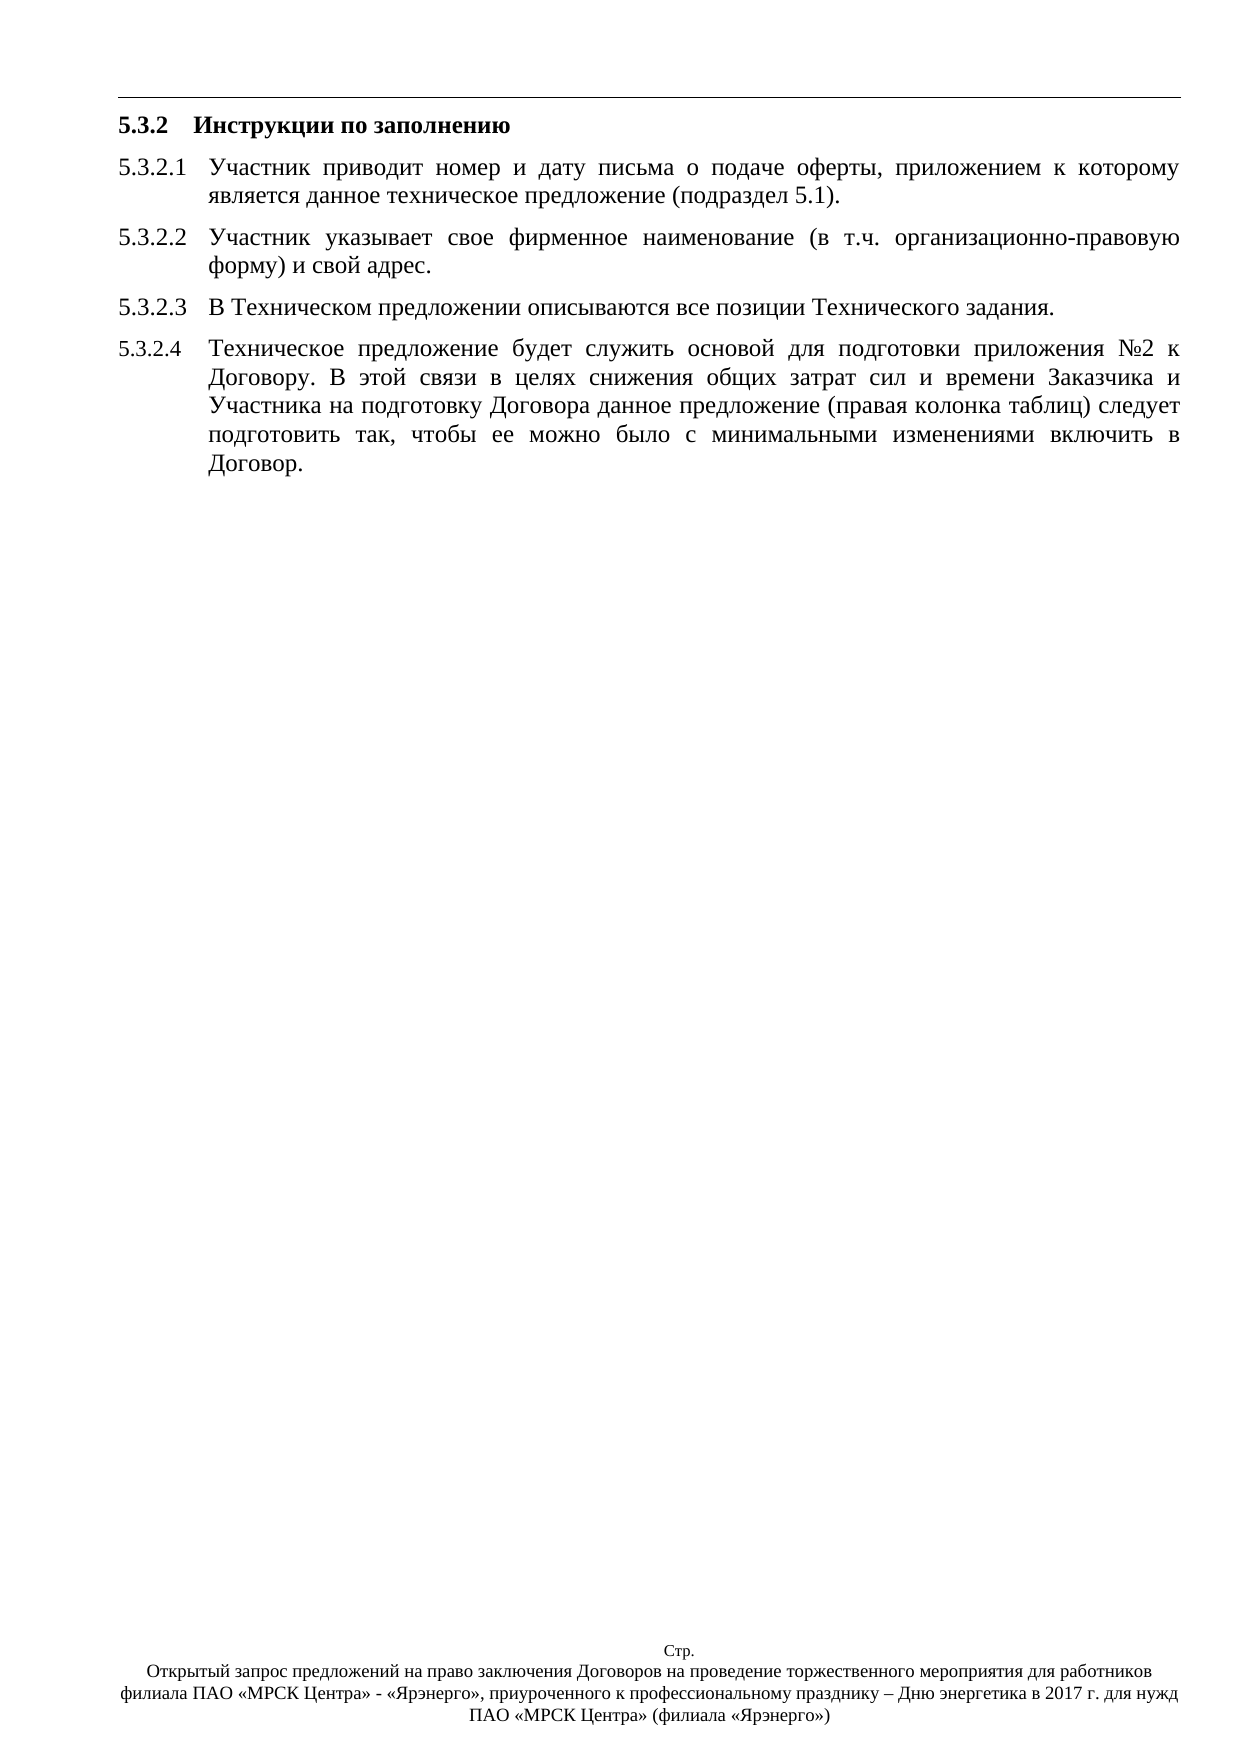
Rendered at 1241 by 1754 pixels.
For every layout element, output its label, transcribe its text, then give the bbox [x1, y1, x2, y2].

subtitle Инструкции по заполнению [118, 111, 1181, 139]
list Участник указывает свое фирменное наименование (в т.ч. организационно-правовую форму) и свой адрес. [118, 222, 1181, 279]
list В Техническом предложении описываются все позиции Технического задания. [118, 292, 1181, 321]
list Техническое предложение будет служить основой для подготовки приложения №2 к Договору. В этой связи в целях снижения общих затрат сил и времени Заказчика и Участника на подготовку Договора данное предложение (правая колонка таблиц) следует подготовить так, чтобы ее можно было с минимальными изменениями включить в Договор. [118, 333, 1181, 477]
list Участник приводит номер и дату письма о подаче оферты, приложением к которому является данное техническое предложение (подраздел 5.1). [118, 152, 1181, 209]
